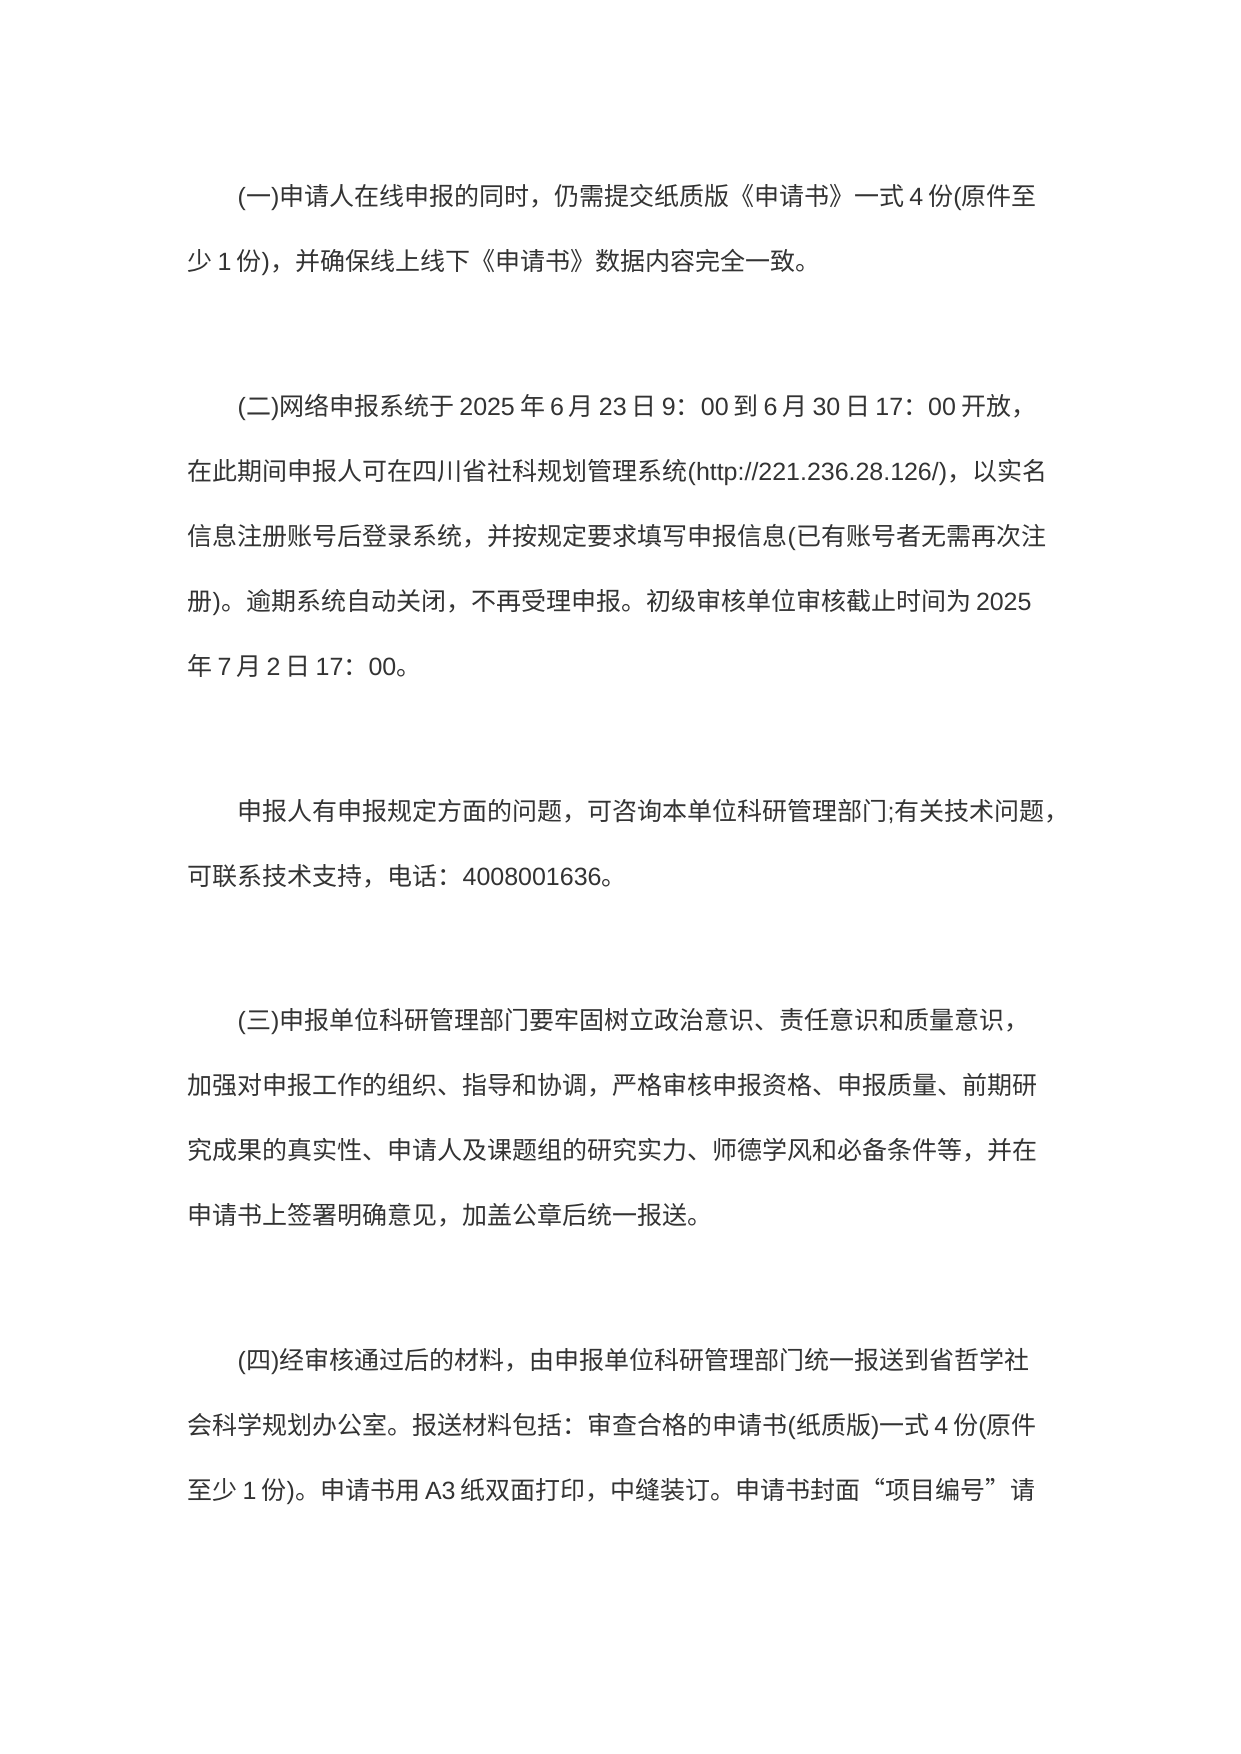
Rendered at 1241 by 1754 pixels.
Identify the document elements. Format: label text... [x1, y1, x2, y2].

text (三)申报单位科研管理部门要牢固树立政治意识、责任意识和质量意识，加强对申报工作的组织、指导和协调，严格审核申报资格、申报质量、前期研究成果的真实性、申请人及课题组的研究实力、师德学风和必备条件等，并在申请书上签署明确意见，加盖公章后统一报送。 [187, 986, 1053, 1246]
text (一)申请人在线申报的同时，仍需提交纸质版《申请书》一式4份(原件至少1份)，并确保线上线下《申请书》数据内容完全一致。 [187, 162, 1053, 292]
text 申报人有申报规定方面的问题，可咨询本单位科研管理部门;有关技术问题，可联系技术支持，电话：4008001636。 [187, 777, 1053, 907]
text (二)网络申报系统于2025年6月23日9：00到6月30日17：00开放，在此期间申报人可在四川省社科规划管理系统(http://221.236.28.126/)，以实名信息注册账号后登录系统，并按规定要求填写申报信息(已有账号者无需再次注册)。逾期系统自动关闭，不再受理申报。初级审核单位审核截止时间为2025年7月2日17：00。 [187, 372, 1053, 697]
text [187, 1326, 1053, 1521]
